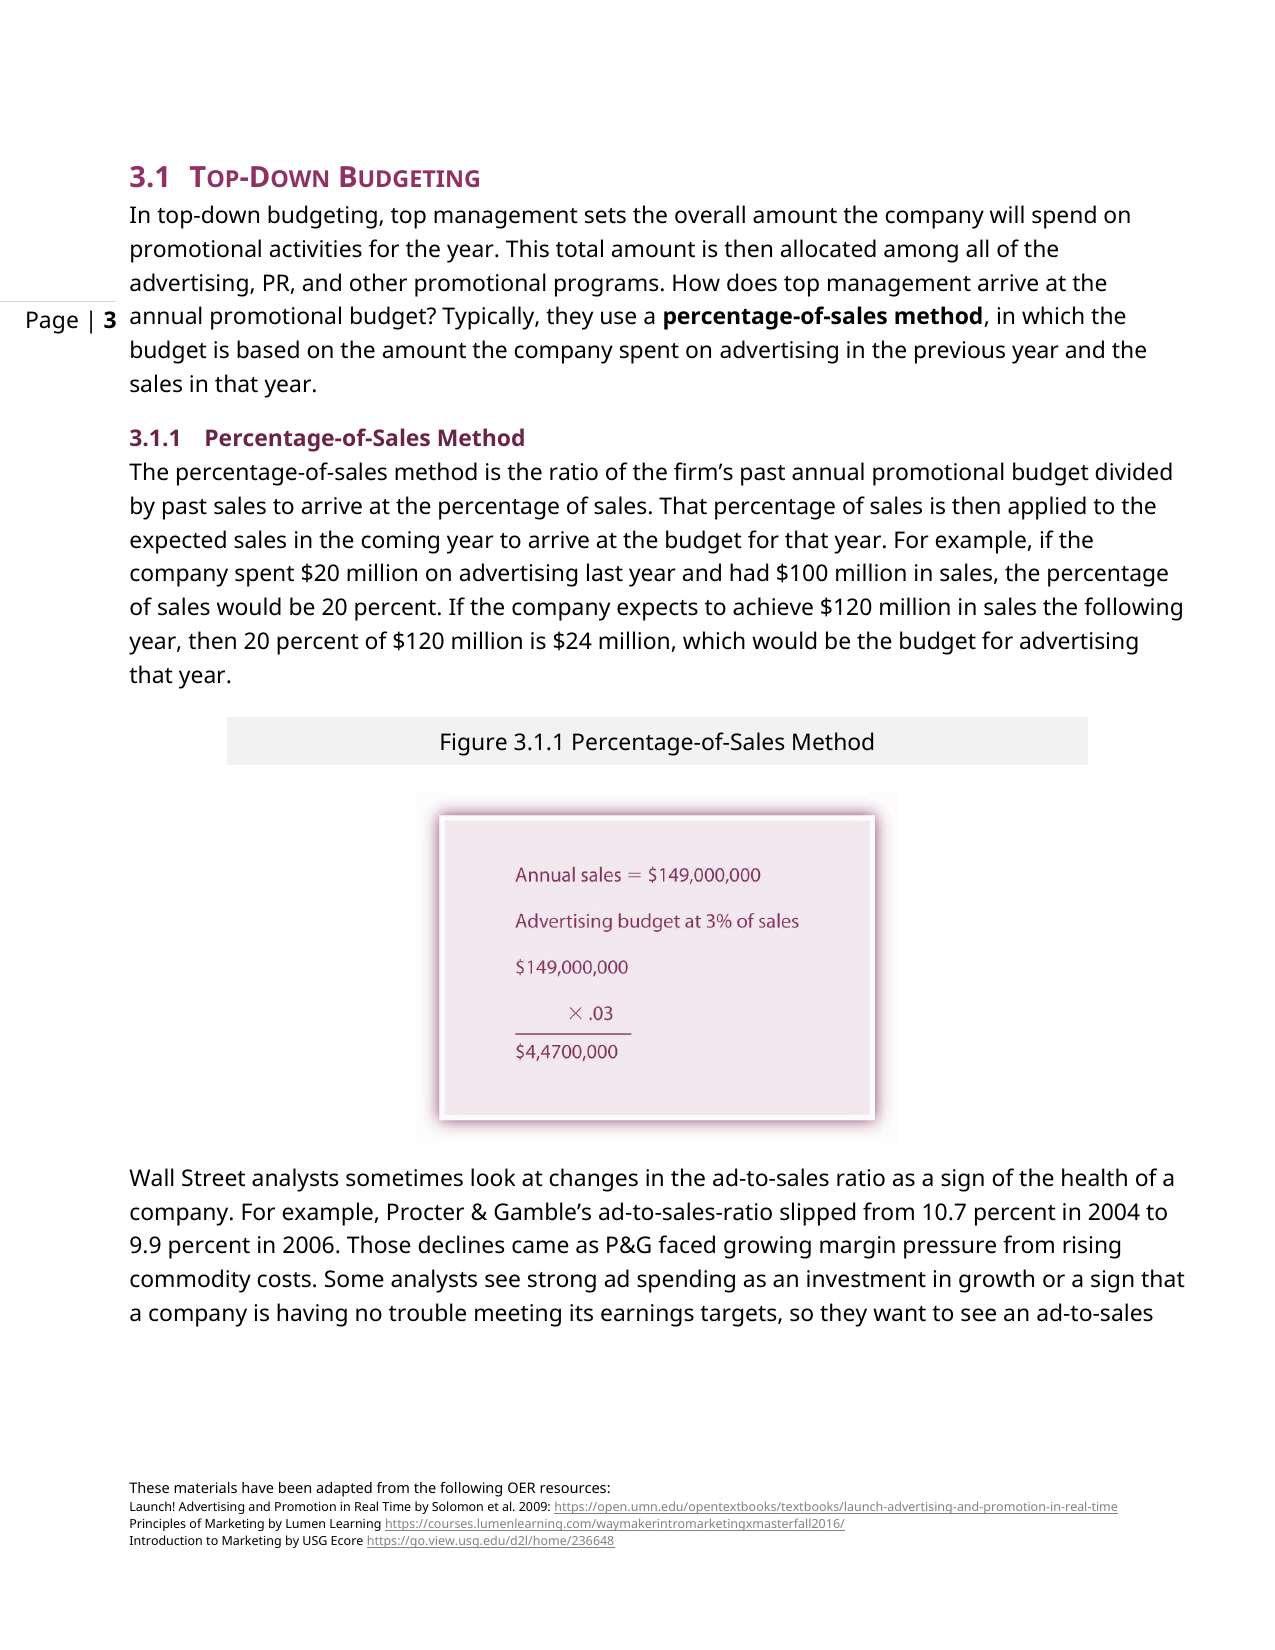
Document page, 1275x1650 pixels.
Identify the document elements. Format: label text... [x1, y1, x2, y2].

subtitle Percentage-of-Sales Method [129, 422, 1185, 454]
subtitle Top-Down Budgeting [129, 156, 1185, 196]
text Figure 3.1.1 Percentage-of-Sales Method [227, 724, 1088, 759]
text The percentage-of-sales method is the ratio of the firm’s past annual promotional budget divided by past sales to arrive at the percentage of sales. That percentage of sales is then applied to the expected sales in the coming year to arrive at the budget for that year. For example, if the company spent $20 million on advertising last year and had $100 million in sales, the percentage of sales would be 20 percent. If the company expects to achieve $120 million in sales the following year, then 20 percent of $120 million is $24 million, which would be the budget for advertising that year. [129, 456, 1185, 690]
text In top-down budgeting, top management sets the overall amount the company will spend on promotional activities for the year. This total amount is then allocated among all of the advertising, PR, and other promotional programs. How does top management arrive at the annual promotional budget? Typically, they use a percentage-of-sales method, in which the budget is based on the amount the company spent on advertising in the previous year and the sales in that year. [129, 199, 1185, 399]
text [129, 1162, 1185, 1362]
